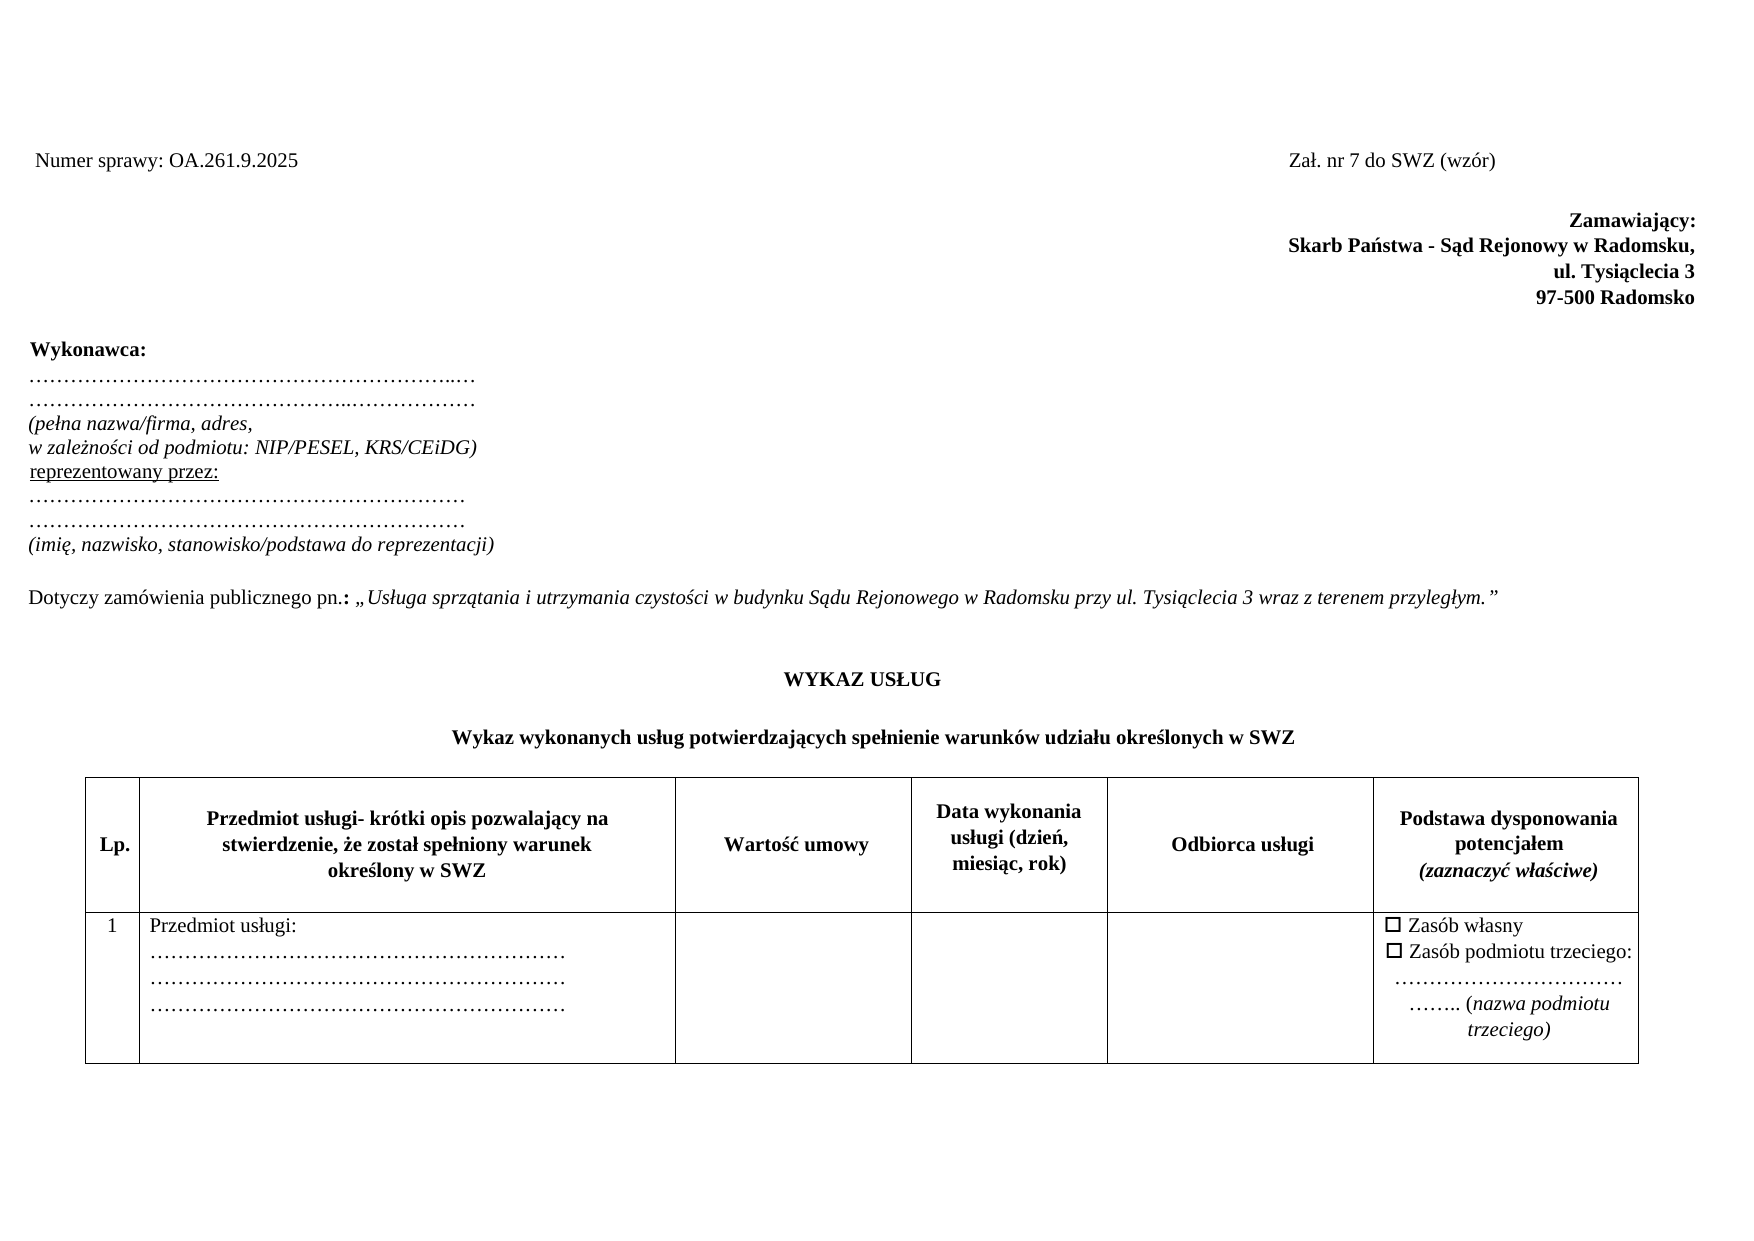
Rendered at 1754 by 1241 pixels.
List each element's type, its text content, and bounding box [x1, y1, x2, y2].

table_cell 1 [86, 913, 139, 1063]
text Wykonawca: [29, 337, 1695, 361]
table_header Podstawa dysponowania potencjałem (zaznaczyć właściwe) [1374, 778, 1638, 912]
text reprezentowany przez: [29, 459, 1326, 483]
text ………………………………………..……………… [28, 387, 1695, 411]
text ……………………………………………………… [28, 507, 1695, 532]
table_cell [912, 913, 1107, 1063]
text (pełna nazwa/firma, adres, [28, 411, 1094, 435]
text w zależności od podmiotu: NIP/PESEL, KRS/CEiDG) [28, 435, 1094, 459]
table_header Przedmiot usługi- krótki opis pozwalający na stwierdzenie, że został spełniony warunek określony w SWZ [140, 778, 675, 912]
text Dotyczy zamówienia publicznego pn.: „Usługa sprzątania i utrzymania czystości w budynku Sądu Rejonowego w Radomsku przy ul. Tysiąclecia 3 wraz z terenem przyległym.” [28, 585, 1695, 609]
text Numer sprawy: OA.261.9.2025 Zał. nr 7 do SWZ (wzór) [29, 147, 1695, 172]
text (imię, nazwisko, stanowisko/podstawa do reprezentacji) [28, 532, 1094, 556]
table_header Odbiorca usługi [1108, 778, 1373, 912]
text Zamawiający: [286, 208, 1696, 232]
table_cell [676, 913, 911, 1063]
table_header Data wykonania usługi (dzień, miesiąc, rok) [912, 778, 1107, 912]
text Skarb Państwa - Sąd Rejonowy w Radomsku, [29, 233, 1695, 257]
table_header Wartość umowy [676, 778, 911, 912]
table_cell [1374, 913, 1638, 1063]
table_header Lp. [86, 778, 139, 912]
text ……………………………………………………..… [28, 363, 1695, 387]
text 97-500 Radomsko [29, 285, 1695, 309]
text ……………………………………………………… [28, 483, 1695, 507]
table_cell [140, 913, 675, 1063]
text ul. Tysiąclecia 3 [29, 259, 1695, 283]
text Wykaz wykonanych usług potwierdzających spełnienie warunków udziału określonych w SWZ [52, 724, 1695, 749]
text WYKAZ USŁUG [29, 667, 1695, 691]
table_cell [1108, 913, 1373, 1063]
